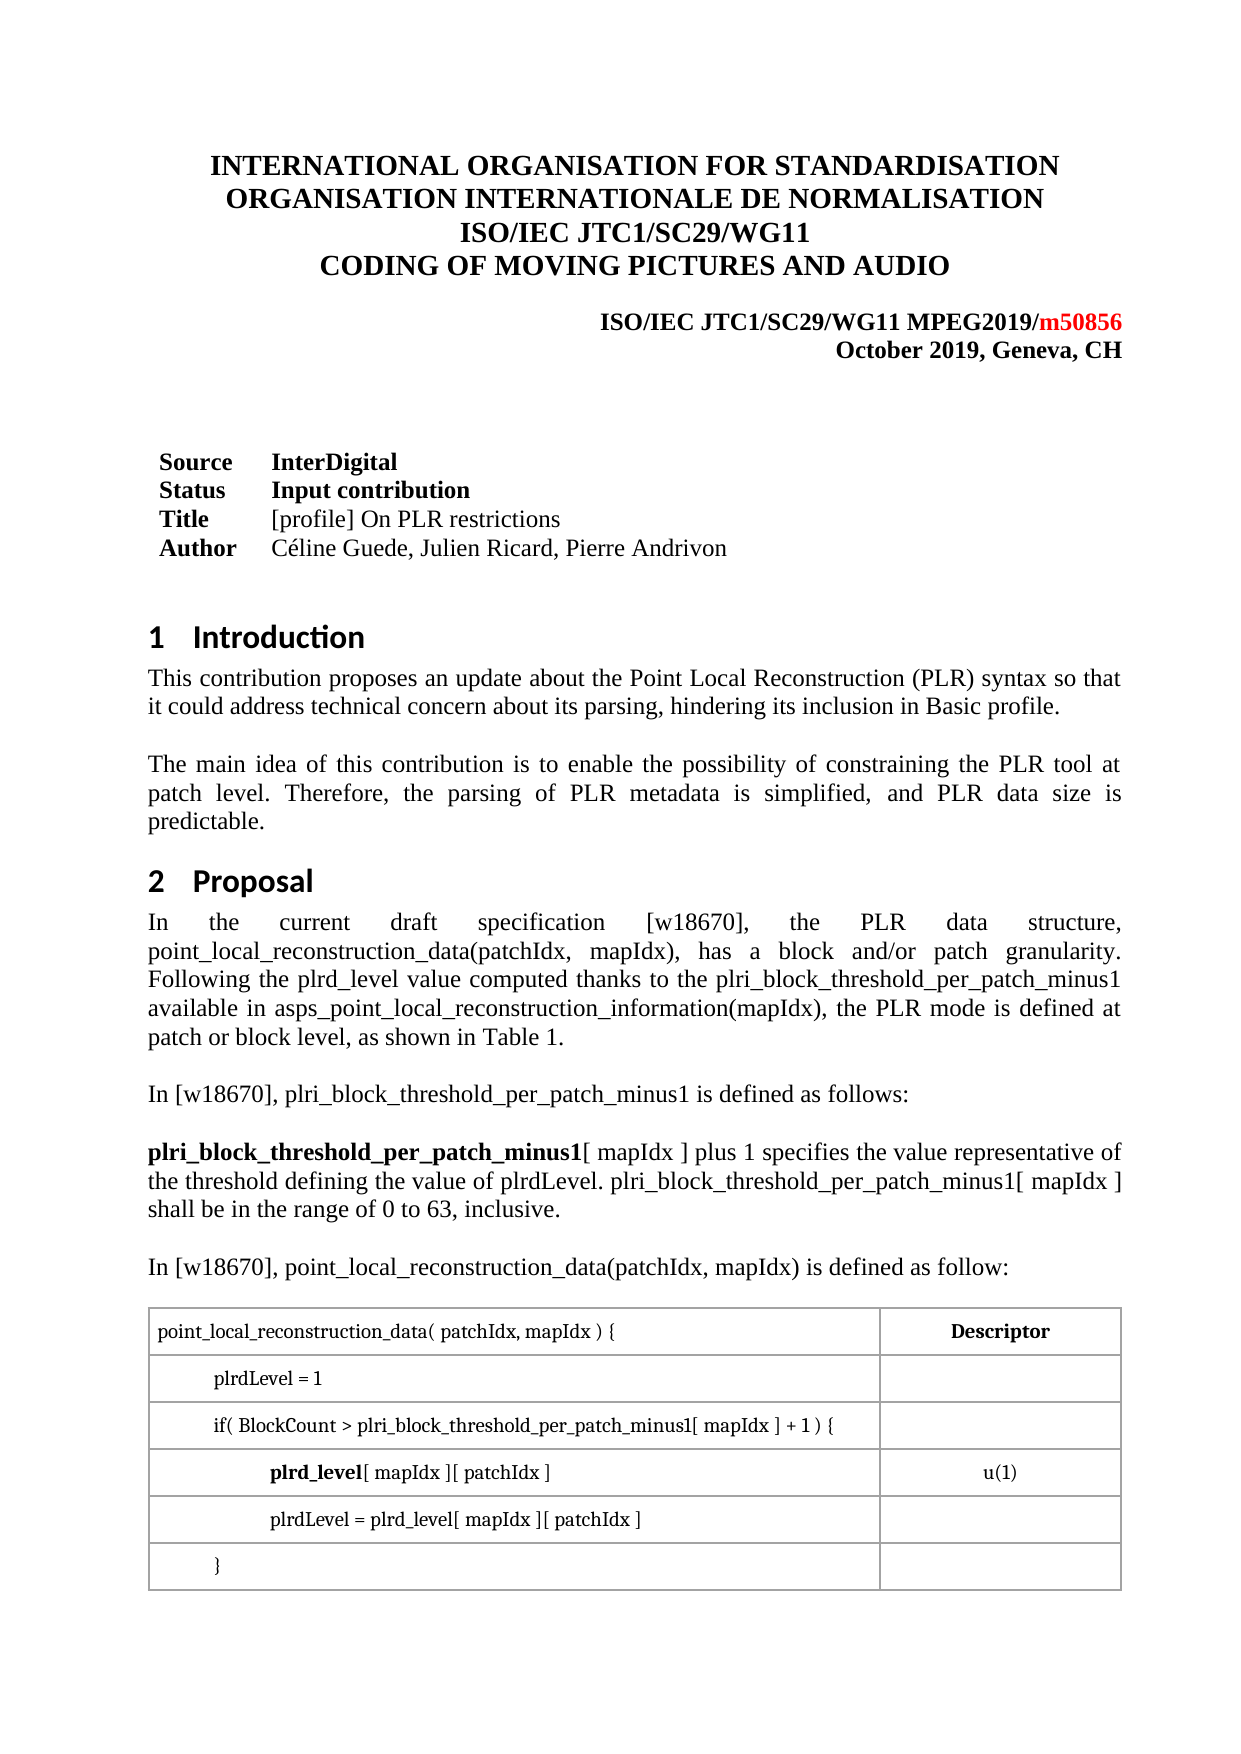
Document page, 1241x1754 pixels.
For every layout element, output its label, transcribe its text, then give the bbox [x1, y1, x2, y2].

text INTERNATIONAL ORGANISATION FOR STANDARDISATION [148, 148, 1122, 181]
text The main idea of this contribution is to enable the possibility of constraining the PLR tool at patch level. Therefore, the parsing of PLR metadata is simplified, and PLR data size is predictable. [148, 749, 1122, 835]
text In [w18670], point_local_reconstruction_data(patchIdx, mapIdx) is defined as follow: [148, 1252, 1122, 1281]
text plri_block_threshold_per_patch_minus1[ mapIdx ] plus 1 specifies the value representative of the threshold defining the value of plrdLevel. plri_block_threshold_per_patch_minus1[ mapIdx ] shall be in the range of 0 to 63, inclusive. [148, 1137, 1122, 1223]
table_cell [881, 1356, 1120, 1401]
text ORGANISATION INTERNATIONALE DE NORMALISATION [148, 181, 1122, 215]
table_cell if( BlockCount > plri_block_threshold_per_patch_minus1[ mapIdx ] + 1 ) { [150, 1403, 879, 1448]
text CODING OF MOVING PICTURES AND AUDIO [148, 248, 1122, 282]
table_header Descriptor [881, 1309, 1120, 1354]
table_cell Input contribution [260, 476, 1122, 504]
table_header Source [148, 447, 260, 476]
table_cell plrd_level[ mapIdx ][ patchIdx ] [150, 1450, 879, 1495]
table_cell Author [148, 533, 260, 562]
text In the current draft specification [w18670], the PLR data structure, point_local_reconstruction_data(patchIdx, mapIdx), has a block and/or patch granularity. Following the plrd_level value computed thanks to the plri_block_threshold_per_patch_minus1 available in asps_point_local_reconstruction_information(mapIdx), the PLR mode is defined at patch or block level, as shown in Table 1. [148, 907, 1122, 1051]
table_cell [881, 1544, 1120, 1588]
text ISO/IEC JTC1/SC29/WG11 MPEG2019/m50856 [148, 307, 1122, 336]
text This contribution proposes an update about the Point Local Reconstruction (PLR) syntax so that it could address technical concern about its parsing, hindering its inclusion in Basic profile. [148, 663, 1122, 720]
table_cell Status [148, 476, 260, 504]
table_cell Title [148, 504, 260, 533]
table_header point_local_reconstruction_data( patchIdx, mapIdx ) { [150, 1309, 879, 1354]
table_cell [profile] On PLR restrictions [260, 504, 1122, 533]
text In [w18670], plri_block_threshold_per_patch_minus1 is defined as follows: [148, 1079, 1122, 1108]
table_cell [881, 1403, 1120, 1448]
table_cell plrdLevel = 1 [150, 1356, 879, 1401]
table_cell } [150, 1544, 879, 1588]
table_cell plrdLevel = plrd_level[ mapIdx ][ patchIdx ] [150, 1497, 879, 1542]
table_cell Céline Guede, Julien Ricard, Pierre Andrivon [260, 533, 1122, 562]
table_cell u(1) [881, 1450, 1120, 1495]
table_cell [881, 1497, 1120, 1542]
table_header InterDigital [260, 447, 1122, 476]
subtitle Proposal [148, 860, 1122, 901]
text ISO/IEC JTC1/SC29/WG11 [148, 215, 1122, 248]
text October 2019, Geneva, CH [148, 336, 1122, 364]
subtitle Introduction [148, 616, 1122, 656]
